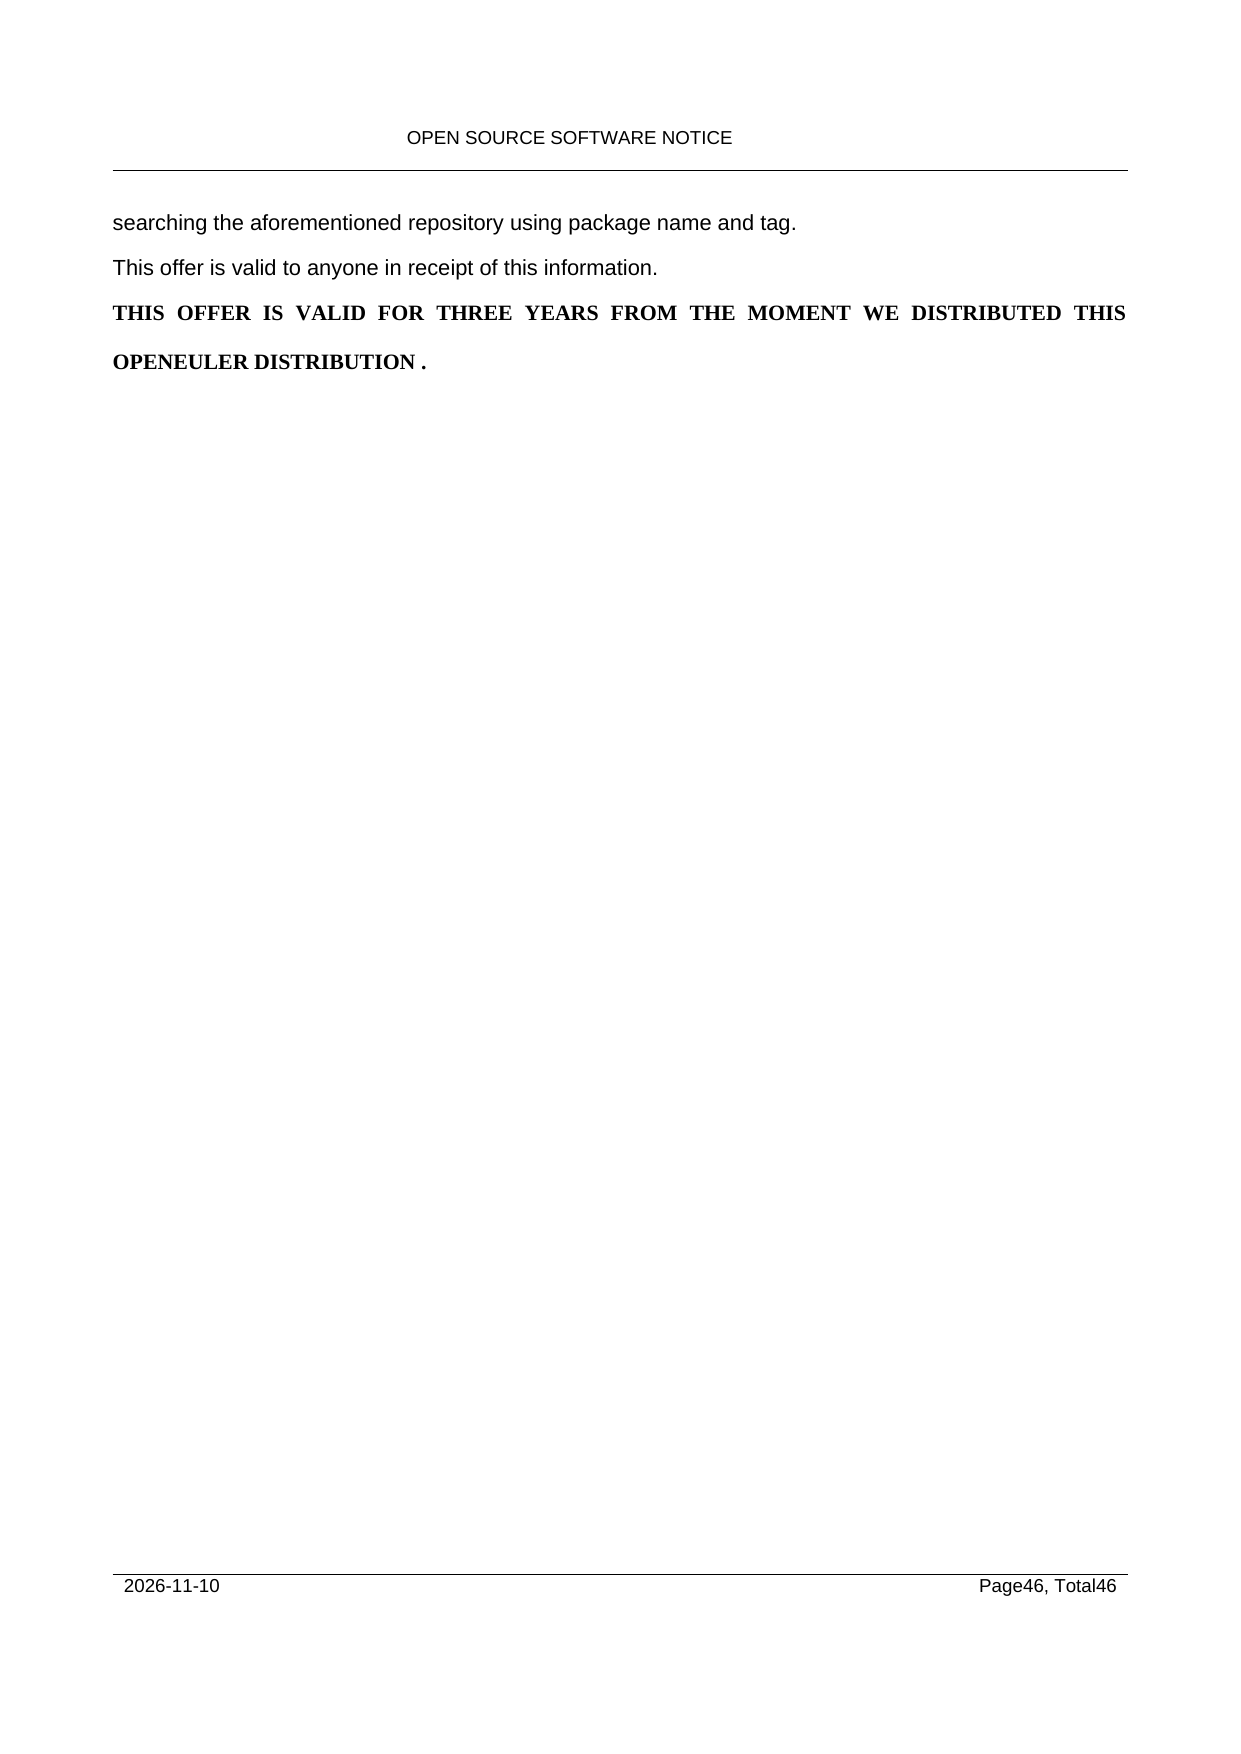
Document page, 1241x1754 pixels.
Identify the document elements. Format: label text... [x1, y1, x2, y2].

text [112, 206, 1128, 239]
text This offer is valid to anyone in receipt of this information. [112, 251, 1128, 284]
text THIS OFFER IS VALID FOR THREE YEARS FROM THE MOMENT WE DISTRIBUTED THIS OPENEULER DISTRIBUTION . [112, 297, 1128, 378]
